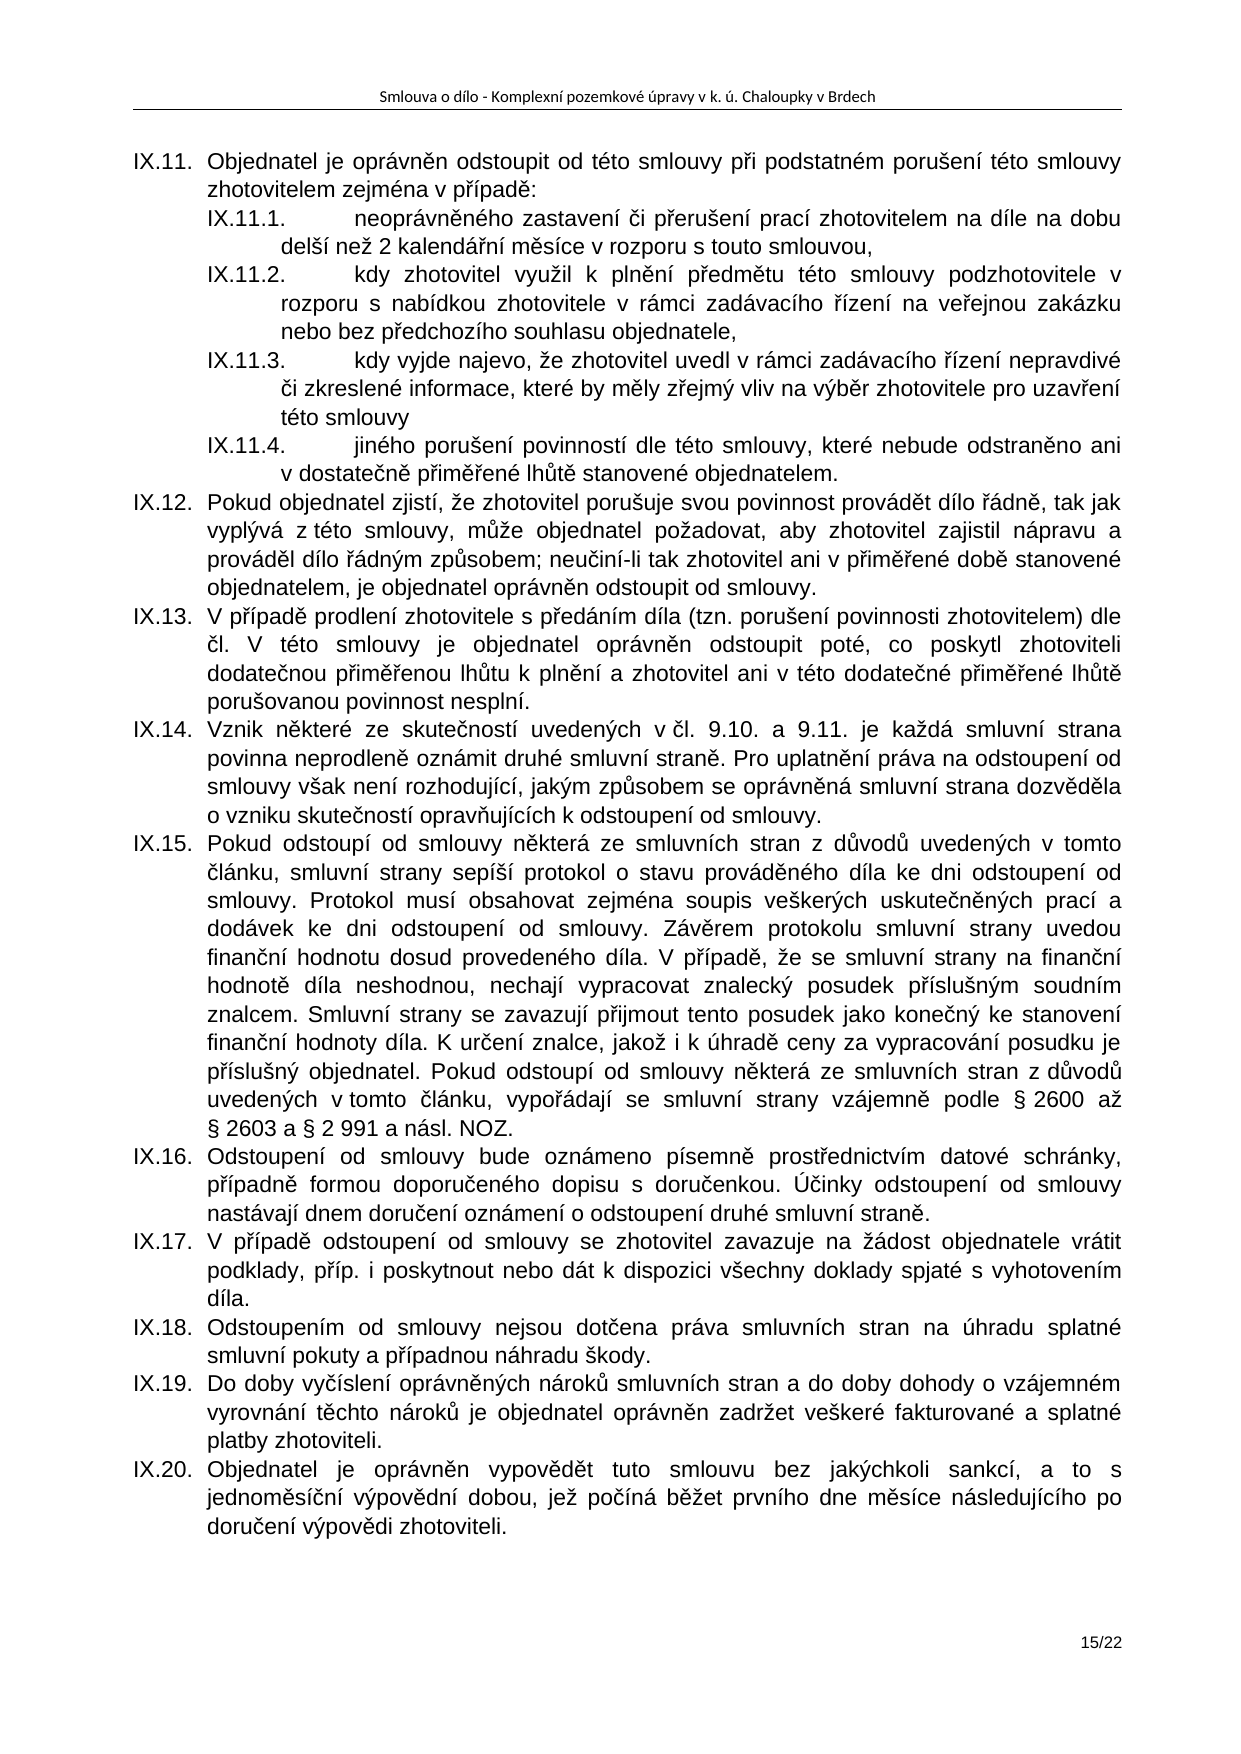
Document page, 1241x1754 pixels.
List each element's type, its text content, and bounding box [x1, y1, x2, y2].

list Odstoupení od smlouvy bude oznámeno písemně prostřednictvím datové schránky, případně formou doporučeného dopisu s doručenkou. Účinky odstoupení od smlouvy nastávají dnem doručení oznámení o odstoupení druhé smluvní straně. [133, 1143, 1122, 1226]
list Odstoupením od smlouvy nejsou dotčena práva smluvních stran na úhradu splatné smluvní pokuty a případnou náhradu škody. [133, 1313, 1122, 1368]
list Objednatel je oprávněn odstoupit od této smlouvy při podstatném porušení této smlouvy zhotovitelem zejména v případě: [133, 148, 1122, 202]
list Objednatel je oprávněn vypovědět tuto smlouvu bez jakýchkoli sankcí, a to s jednoměsíční výpovědní dobou, jež počíná běžet prvního dne měsíce následujícího po doručení výpovědi zhotoviteli. [133, 1456, 1122, 1539]
list Pokud objednatel zjistí, že zhotovitel porušuje svou povinnost provádět dílo řádně, tak jak vyplývá z této smlouvy, může objednatel požadovat, aby zhotovitel zajistil nápravu a prováděl dílo řádným způsobem; neučiní-li tak zhotovitel ani v přiměřené době stanovené objednatelem, je objednatel oprávněn odstoupit od smlouvy. [133, 489, 1122, 601]
text neoprávněného zastavení či přerušení prací zhotovitelem na díle na dobu delší než 2 kalendářní měsíce v rozporu s touto smlouvou, [207, 204, 1122, 259]
text kdy vyjde najevo, že zhotovitel uvedl v rámci zadávacího řízení nepravdivé či zkreslené informace, které by měly zřejmý vliv na výběr zhotovitele pro uzavření této smlouvy [207, 347, 1122, 430]
text jiného porušení povinností dle této smlouvy, které nebude odstraněno ani v dostatečně přiměřené lhůtě stanovené objednatelem. [207, 432, 1122, 487]
list V případě odstoupení od smlouvy se zhotovitel zavazuje na žádost objednatele vrátit podklady, příp. i poskytnout nebo dát k dispozici všechny doklady spjaté s vyhotovením díla. [133, 1228, 1122, 1311]
text kdy zhotovitel využil k plnění předmětu této smlouvy podzhotovitele v rozporu s nabídkou zhotovitele v rámci zadávacího řízení na veřejnou zakázku nebo bez předchozího souhlasu objednatele, [207, 261, 1122, 344]
list Vznik některé ze skutečností uvedených v čl. 9.10. a 9.11. je každá smluvní strana povinna neprodleně oznámit druhé smluvní straně. Pro uplatnění práva na odstoupení od smlouvy však není rozhodující, jakým způsobem se oprávněná smluvní strana dozvěděla o vzniku skutečností opravňujících k odstoupení od smlouvy. [133, 716, 1122, 828]
list Pokud odstoupí od smlouvy některá ze smluvních stran z důvodů uvedených v tomto článku, smluvní strany sepíší protokol o stavu prováděného díla ke dni odstoupení od smlouvy. Protokol musí obsahovat zejména soupis veškerých uskutečněných prací a dodávek ke dni odstoupení od smlouvy. Závěrem protokolu smluvní strany uvedou finanční hodnotu dosud provedeného díla. V případě, že se smluvní strany na finanční hodnotě díla neshodnou, nechají vypracovat znalecký posudek příslušným soudním znalcem. Smluvní strany se zavazují přijmout tento posudek jako konečný ke stanovení finanční hodnoty díla. K určení znalce, jakož i k úhradě ceny za vypracování posudku je příslušný objednatel. Pokud odstoupí od smlouvy některá ze smluvních stran z důvodů uvedených v tomto článku, vypořádají se smluvní strany vzájemně podle § 2600 až § 2603 a § 2 991 a násl. NOZ. [133, 830, 1122, 1141]
list V případě prodlení zhotovitele s předáním díla (tzn. porušení povinnosti zhotovitelem) dle čl. V této smlouvy je objednatel oprávněn odstoupit poté, co poskytl zhotoviteli dodatečnou přiměřenou lhůtu k plnění a zhotovitel ani v této dodatečné přiměřené lhůtě porušovanou povinnost nesplní. [133, 603, 1122, 714]
list Do doby vyčíslení oprávněných nároků smluvních stran a do doby dohody o vzájemném vyrovnání těchto nároků je objednatel oprávněn zadržet veškeré fakturované a splatné platby zhotoviteli. [133, 1370, 1122, 1454]
